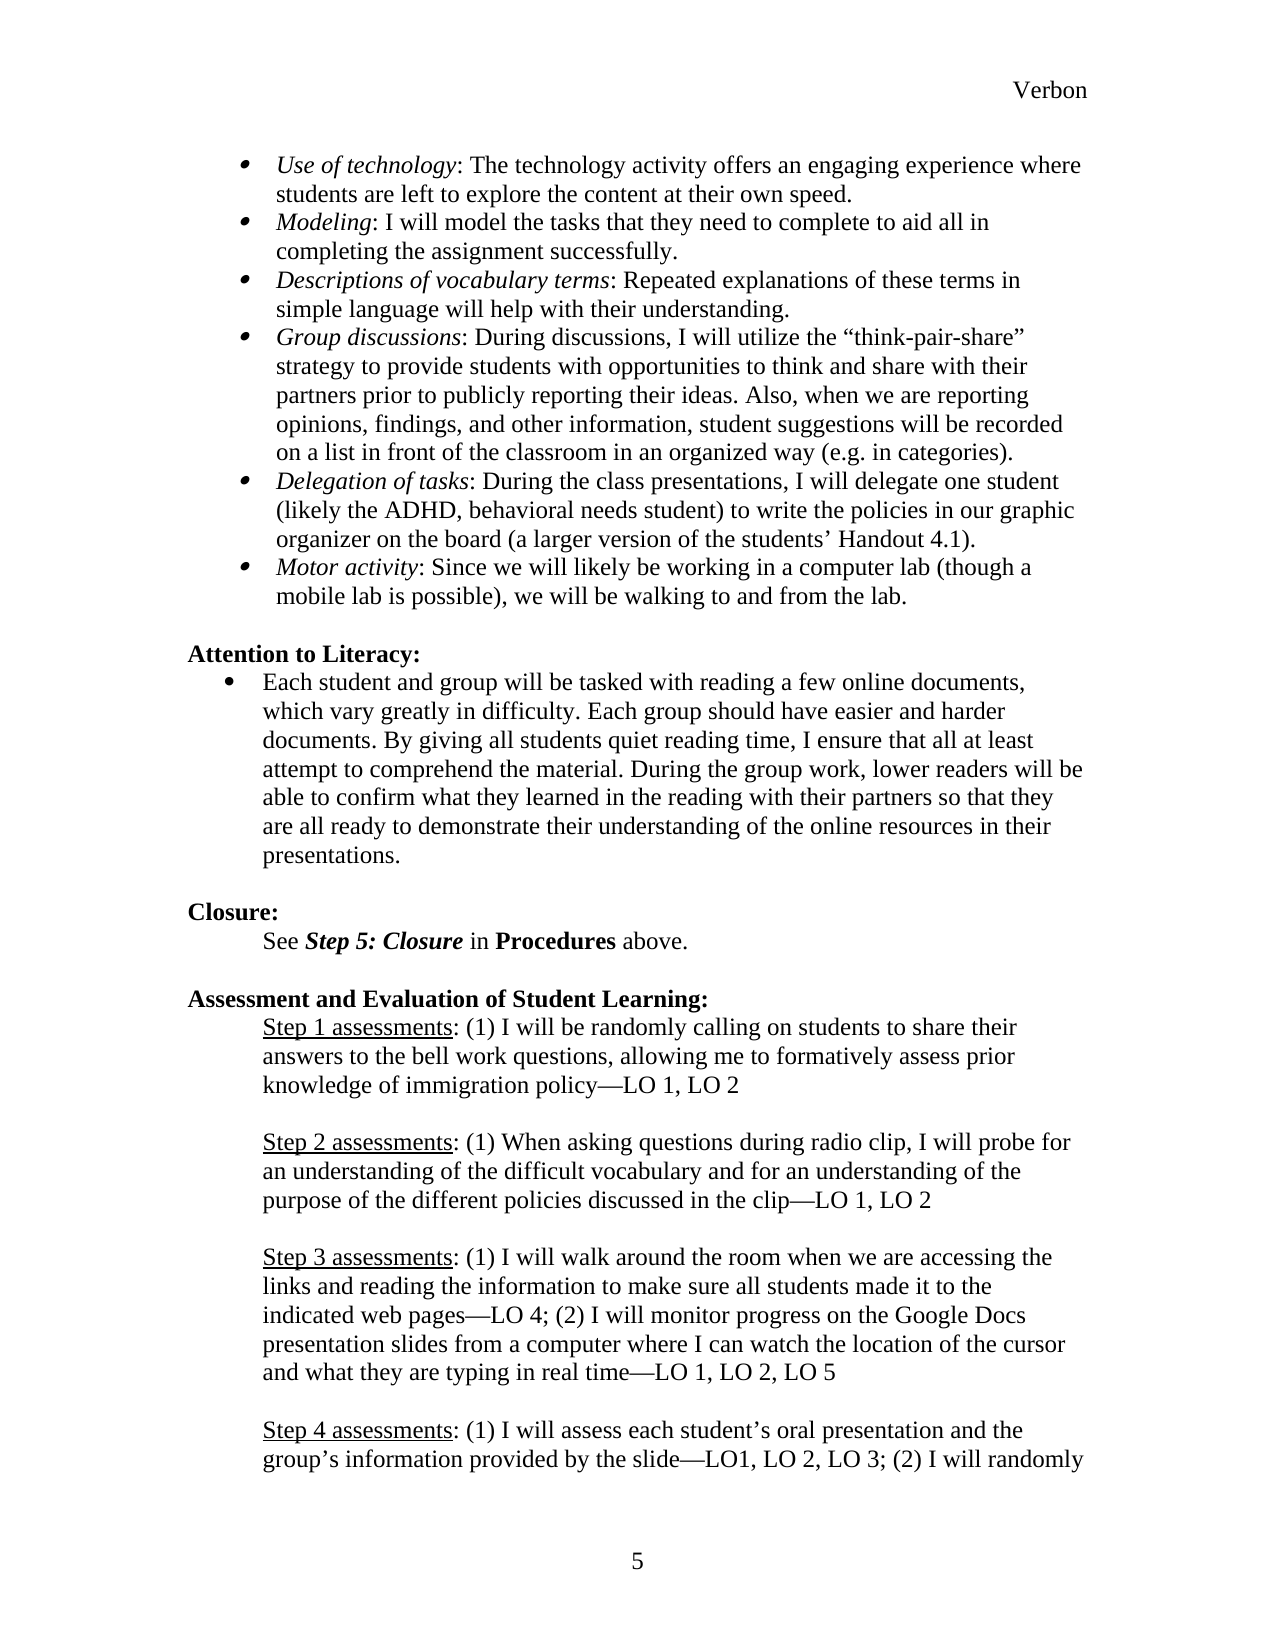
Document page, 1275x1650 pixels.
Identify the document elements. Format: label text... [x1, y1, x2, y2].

list Group discussions: During discussions, I will utilize the “think-pair-share” strategy to provide students with opportunities to think and share with their partners prior to publicly reporting their ideas. Also, when we are reporting opinions, findings, and other information, student suggestions will be recorded on a list in front of the classroom in an organized way (e.g. in categories). [238, 322, 1087, 466]
text Attention to Literacy: [187, 639, 1087, 667]
list Modeling: I will model the tasks that they need to complete to aid all in completing the assignment successfully. [238, 207, 1087, 265]
text Step 3 assessments: (1) I will walk around the room when we are accessing the links and reading the information to make sure all students made it to the indicated web pages—LO 4; (2) I will monitor progress on the Google Docs presentation slides from a computer where I can watch the location of the cursor and what they are typing in real time—LO 1, LO 2, LO 5 [262, 1242, 1087, 1386]
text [262, 1415, 1087, 1472]
list Descriptions of vocabulary terms: Repeated explanations of these terms in simple language will help with their understanding. [238, 265, 1087, 322]
text Closure: [187, 897, 1087, 926]
list Delegation of tasks: During the class presentations, I will delegate one student (likely the ADHD, behavioral needs student) to write the policies in our graphic organizer on the board (a larger version of the students’ Handout 4.1). [238, 466, 1087, 552]
list Each student and group will be tasked with reading a few online documents, which vary greatly in difficulty. Each group should have easier and harder documents. By giving all students quiet reading time, I ensure that all at least attempt to comprehend the material. During the group work, lower readers will be able to confirm what they learned in the reading with their partners so that they are all ready to demonstrate their understanding of the online resources in their presentations. [225, 667, 1087, 869]
list Motor activity: Since we will likely be working in a computer lab (though a mobile lab is possible), we will be walking to and from the lab. [238, 552, 1087, 610]
text Step 2 assessments: (1) When asking questions during radio clip, I will probe for an understanding of the difficult vocabulary and for an understanding of the purpose of the different policies discussed in the clip—LO 1, LO 2 [262, 1127, 1087, 1214]
list Use of technology: The technology activity offers an engaging experience where students are left to explore the content at their own speed. [238, 150, 1087, 207]
text Step 1 assessments: (1) I will be randomly calling on students to share their answers to the bell work questions, allowing me to formatively assess prior knowledge of immigration policy—LO 1, LO 2 [262, 1012, 1087, 1099]
text See Step 5: Closure in Procedures above. [262, 926, 1087, 955]
text Assessment and Evaluation of Student Learning: [187, 984, 1087, 1012]
